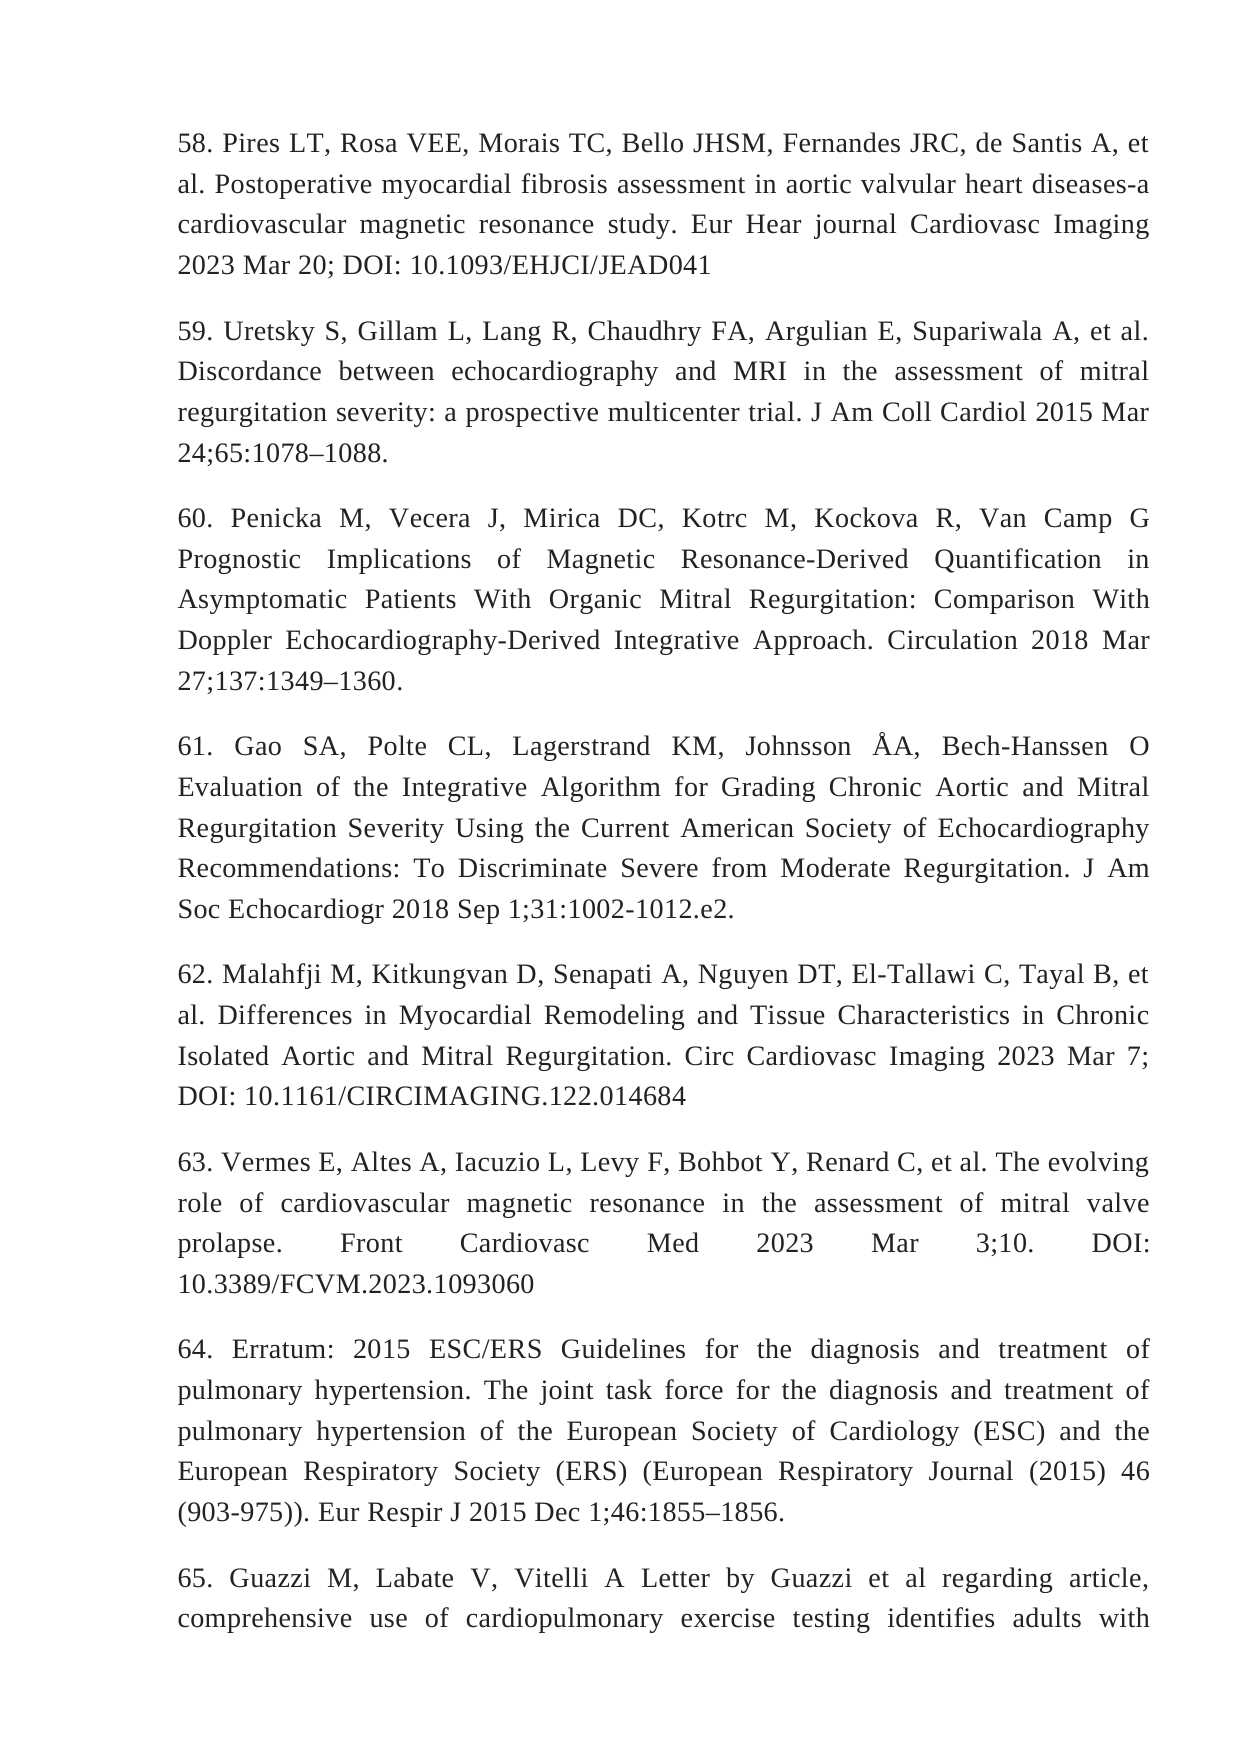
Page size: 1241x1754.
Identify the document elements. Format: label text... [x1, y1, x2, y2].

text 59. Uretsky S, Gillam L, Lang R, Chaudhry FA, Argulian E, Supariwala A, et al. Discordance between echocardiography and MRI in the assessment of mitral regurgitation severity: a prospective multicenter trial. J Am Coll Cardiol 2015 Mar 24;65:1078–1088. [177, 306, 1152, 468]
text 58. Pires LT, Rosa VEE, Morais TC, Bello JHSM, Fernandes JRC, de Santis A, et al. Postoperative myocardial fibrosis assessment in aortic valvular heart diseases-a cardiovascular magnetic resonance study. Eur Hear journal Cardiovasc Imaging 2023 Mar 20; DOI: 10.1093/EHJCI/JEAD041 [177, 118, 1152, 281]
text 62. Malahfji M, Kitkungvan D, Senapati A, Nguyen DT, El-Tallawi C, Tayal B, et al. Differences in Myocardial Remodeling and Tissue Characteristics in Chronic Isolated Aortic and Mitral Regurgitation. Circ Cardiovasc Imaging 2023 Mar 7; DOI: 10.1161/CIRCIMAGING.122.014684 [177, 949, 1152, 1112]
text 60. Penicka M, Vecera J, Mirica DC, Kotrc M, Kockova R, Van Camp G Prognostic Implications of Magnetic Resonance-Derived Quantification in Asymptomatic Patients With Organic Mitral Regurgitation: Comparison With Doppler Echocardiography-Derived Integrative Approach. Circulation 2018 Mar 27;137:1349–1360. [177, 493, 1152, 696]
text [177, 1552, 1152, 1634]
text 61. Gao SA, Polte CL, Lagerstrand KM, Johnsson ÅA, Bech-Hanssen O Evaluation of the Integrative Algorithm for Grading Chronic Aortic and Mitral Regurgitation Severity Using the Current American Society of Echocardiography Recommendations: To Discriminate Severe from Moderate Regurgitation. J Am Soc Echocardiogr 2018 Sep 1;31:1002-1012.e2. [177, 721, 1152, 924]
text 63. Vermes E, Altes A, Iacuzio L, Levy F, Bohbot Y, Renard C, et al. The evolving role of cardiovascular magnetic resonance in the assessment of mitral valve prolapse. Front Cardiovasc Med 2023 Mar 3;10. DOI: 10.3389/FCVM.2023.1093060 [177, 1137, 1152, 1299]
text 64. Erratum: 2015 ESC/ERS Guidelines for the diagnosis and treatment of pulmonary hypertension. The joint task force for the diagnosis and treatment of pulmonary hypertension of the European Society of Cardiology (ESC) and the European Respiratory Society (ERS) (European Respiratory Journal (2015) 46 (903-975)). Eur Respir J 2015 Dec 1;46:1855–1856. [177, 1324, 1152, 1527]
